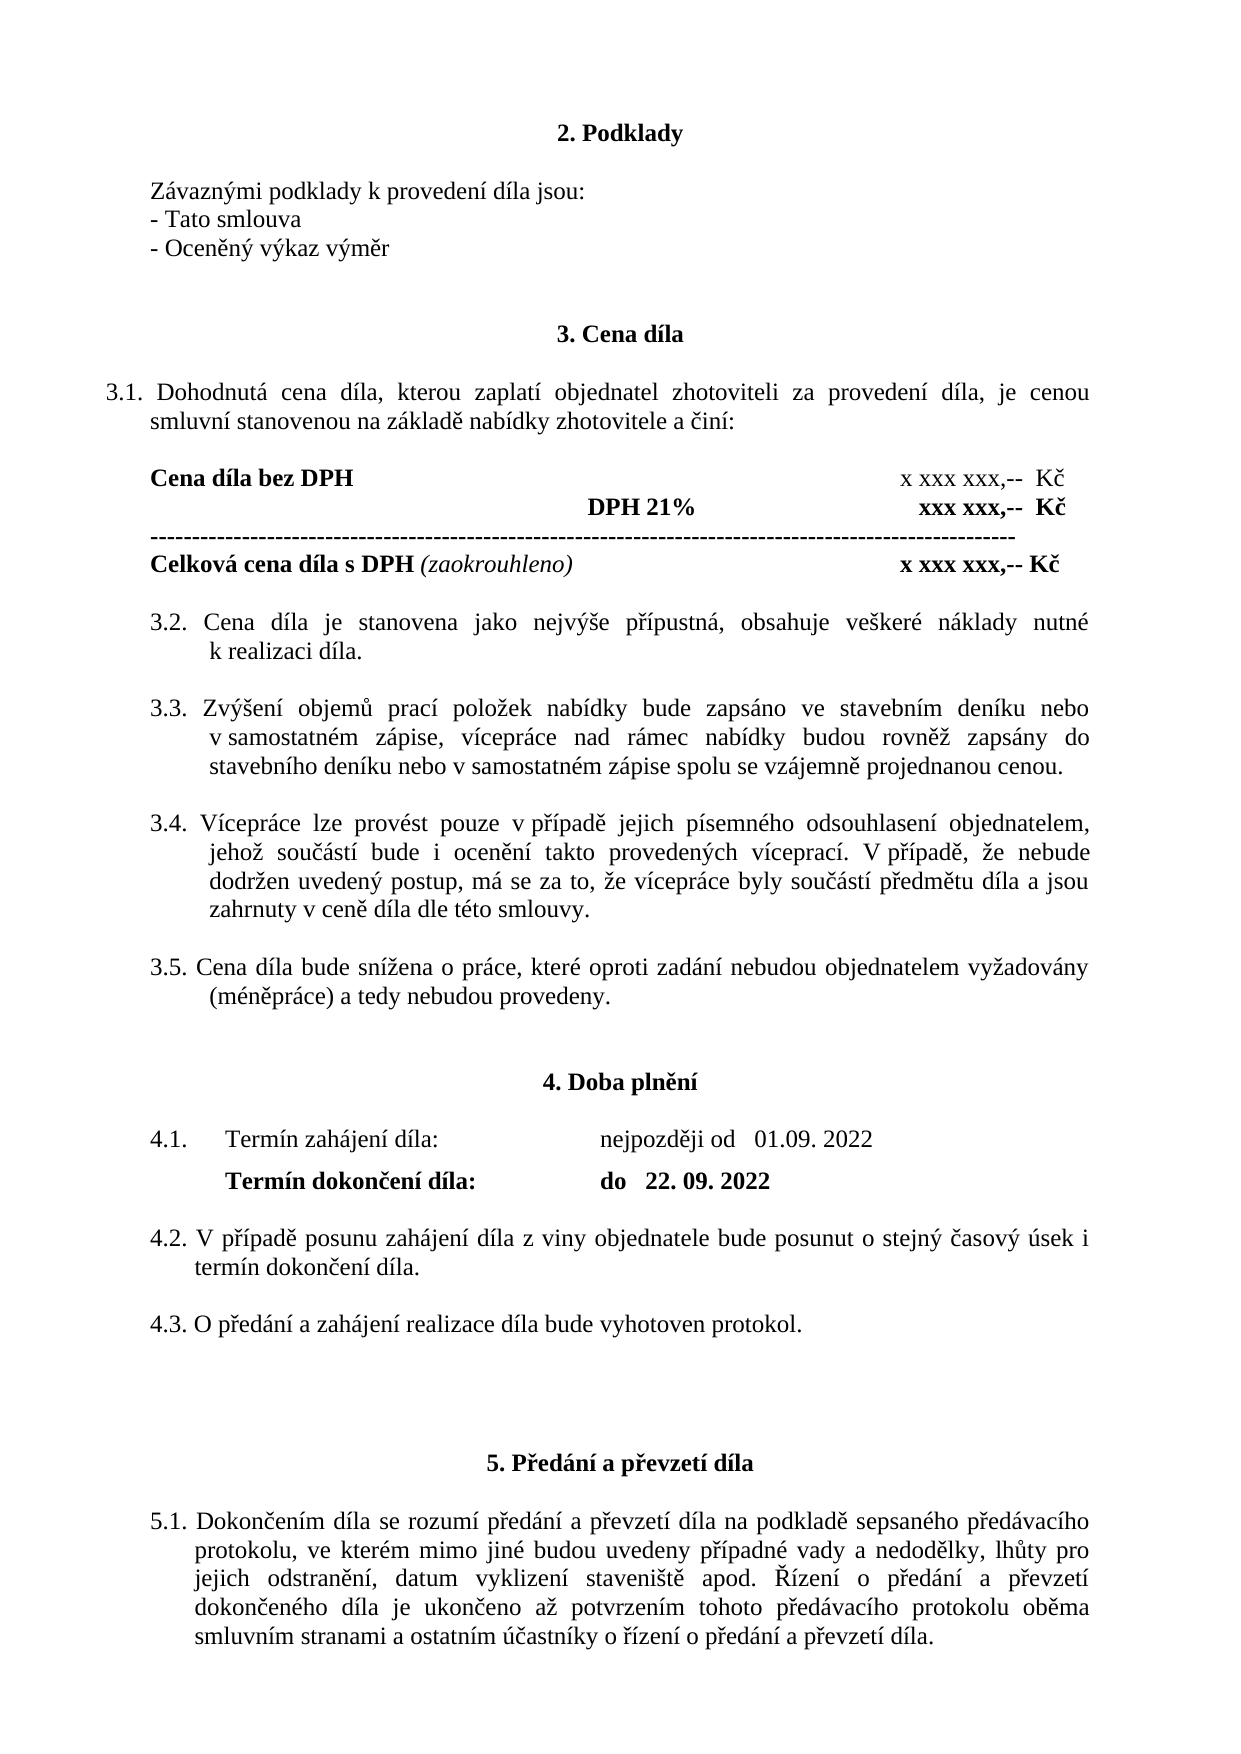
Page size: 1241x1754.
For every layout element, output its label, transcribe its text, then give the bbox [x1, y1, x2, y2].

text Termín dokončení díla: do 22. 09. 2022 [150, 1166, 1090, 1194]
text Cena díla bez DPH x xxx xxx,-- Kč [150, 463, 1090, 492]
text - Tato smlouva [150, 204, 1090, 233]
text 4.2. V případě posunu zahájení díla z viny objednatele bude posunut o stejný časový úsek i termín dokončení díla. [150, 1223, 1090, 1281]
text 2. Podklady [150, 118, 1090, 147]
text -------------------------------------------------------------------------------------------------------- [150, 521, 1090, 549]
text 3. Cena díla [150, 319, 1090, 348]
text 3.1. Dohodnutá cena díla, kterou zaplatí objednatel zhotoviteli za provedení díla, je cenou smluvní stanovenou na základě nabídky zhotovitele a činí: [106, 377, 1090, 434]
text 5.1. Dokončením díla se rozumí předání a převzetí díla na podkladě sepsaného předávacího protokolu, ve kterém mimo jiné budou uvedeny případné vady a nedodělky, lhůty pro jejich odstranění, datum vyklizení staveniště apod. Řízení o předání a převzetí dokončeného díla je ukončeno až potvrzením tohoto předávacího protokolu oběma smluvním stranami a ostatním účastníky o řízení o předání a převzetí díla. [150, 1506, 1090, 1650]
text Závaznými podklady k provedení díla jsou: [150, 176, 1090, 204]
text Celková cena díla s DPH (zaokrouhleno) x xxx xxx,-- Kč [150, 549, 1090, 578]
text DPH 21% xxx xxx,-- Kč [150, 492, 1090, 521]
text 5. Předání a převzetí díla [150, 1448, 1090, 1477]
text 4.1. Termín zahájení díla: nejpozději od 01.09. 2022 [150, 1124, 1090, 1153]
text 3.5. Cena díla bude snížena o práce, které oproti zadání nebudou objednatelem vyžadovány (méněpráce) a tedy nebudou provedeny. [150, 952, 1090, 1009]
text - Oceněný výkaz výměr [150, 233, 1090, 262]
text 4. Doba plnění [150, 1067, 1090, 1096]
text 4.3. O předání a zahájení realizace díla bude vyhotoven protokol. [150, 1309, 1090, 1338]
text 3.3. Zvýšení objemů prací položek nabídky bude zapsáno ve stavebním deníku nebo v samostatném zápise, vícepráce nad rámec nabídky budou rovněž zapsány do stavebního deníku nebo v samostatném zápise spolu se vzájemně projednanou cenou. [150, 693, 1090, 779]
text 3.4. Vícepráce lze provést pouze v případě jejich písemného odsouhlasení objednatelem, jehož součástí bude i ocenění takto provedených víceprací. V případě, že nebude dodržen uvedený postup, má se za to, že vícepráce byly součástí předmětu díla a jsou zahrnuty v ceně díla dle této smlouvy. [150, 808, 1090, 923]
text 3.2. Cena díla je stanovena jako nejvýše přípustná, obsahuje veškeré náklady nutné k realizaci díla. [150, 607, 1090, 664]
